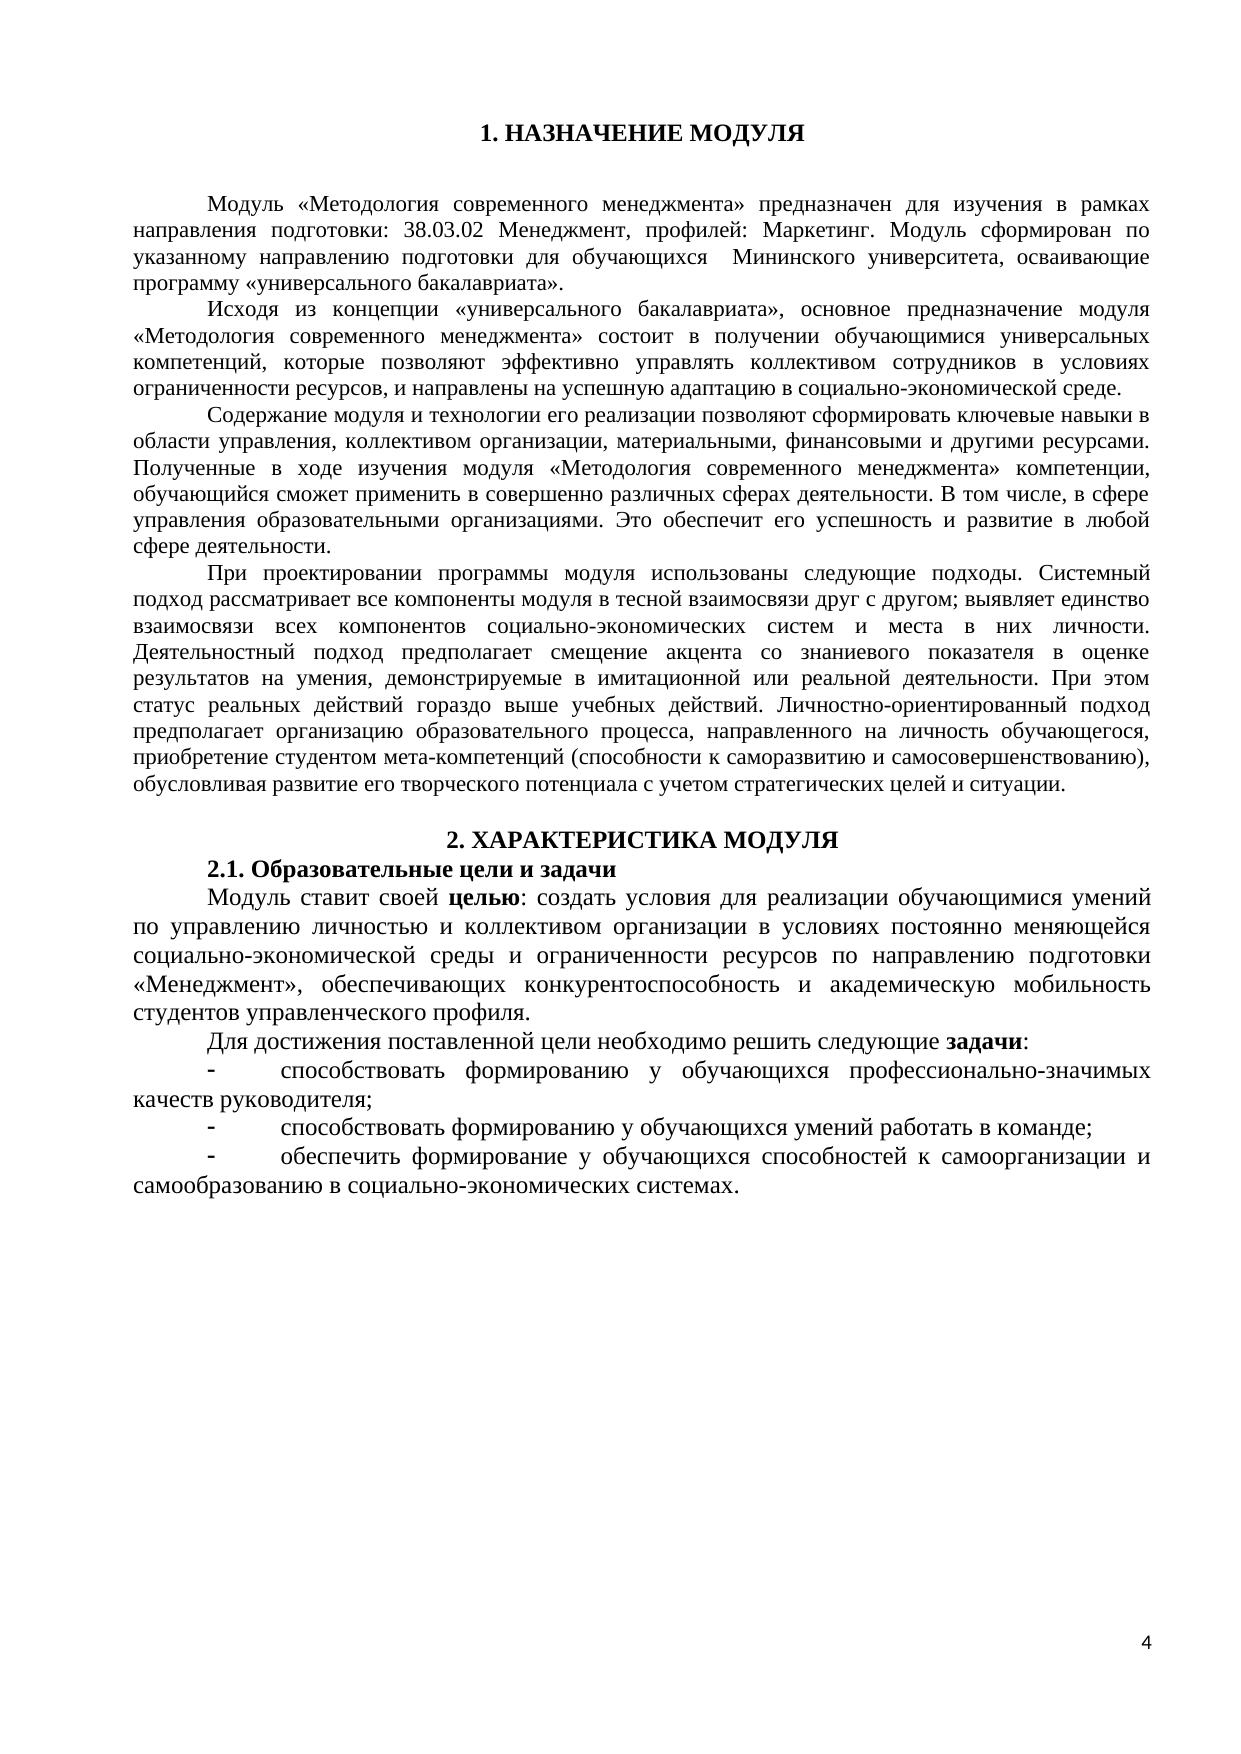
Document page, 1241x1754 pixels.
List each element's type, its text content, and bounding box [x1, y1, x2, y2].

text Модуль ставит своей целью: создать условия для реализации обучающимися умений по управлению личностью и коллективом организации в условиях постоянно меняющейся социально-экономической среды и ограниченности ресурсов по направлению подготовки «Менеджмент», обеспечивающих конкурентоспособность и академическую мобильность студентов управленческого профиля. [133, 882, 1152, 1026]
text 1. назначение модуля [133, 118, 1152, 147]
text Для достижения поставленной цели необходимо решить следующие задачи: [133, 1026, 1152, 1055]
text 2. ХАРАКТЕРИСТИКА МОДУЛЯ [133, 825, 1152, 854]
text Модуль «Методология современного менеджмента» предназначен для изучения в рамках направления подготовки: 38.03.02 Менеджмент, профилей: Маркетинг. Модуль сформирован по указанному направлению подготовки для обучающихся Мининского университета, осваивающие программу «универсального бакалавриата». [133, 190, 1152, 295]
text Содержание модуля и технологии его реализации позволяют сформировать ключевые навыки в области управления, коллективом организации, материальными, финансовыми и другими ресурсами. Полученные в ходе изучения модуля «Методология современного менеджмента» компетенции, обучающийся сможет применить в совершенно различных сферах деятельности. В том числе, в сфере управления образовательными организациями. Это обеспечит его успешность и развитие в любой сфере деятельности. [133, 401, 1152, 559]
list обеспечить формирование у обучающихся способностей к самоорганизации и самообразованию в социально-экономических системах. [133, 1141, 1152, 1199]
text 2.1. Образовательные цели и задачи [133, 854, 1152, 882]
text При проектировании программы модуля использованы следующие подходы. Системный подход рассматривает все компоненты модуля в тесной взаимосвязи друг с другом; выявляет единство взаимосвязи всех компонентов социально-экономических систем и места в них личности. Деятельностный подход предполагает смещение акцента со знаниевого показателя в оценке результатов на умения, демонстрируемые в имитационной или реальной деятельности. При этом статус реальных действий гораздо выше учебных действий. Личностно-ориентированный подход предполагает организацию образовательного процесса, направленного на личность обучающегося, приобретение студентом мета-компетенций (способности к саморазвитию и самосовершенствованию), обусловливая развитие его творческого потенциала с учетом стратегических целей и ситуации. [133, 559, 1152, 796]
list способствовать формированию у обучающихся профессионально-значимых качеств руководителя; [133, 1055, 1152, 1112]
list способствовать формированию у обучающихся умений работать в команде; [133, 1112, 1152, 1141]
text Исходя из концепции «универсального бакалавриата», основное предназначение модуля «Методология современного менеджмента» состоит в получении обучающимися универсальных компетенций, которые позволяют эффективно управлять коллективом сотрудников в условиях ограниченности ресурсов, и направлены на успешную адаптацию в социально-экономической среде. [133, 295, 1152, 401]
